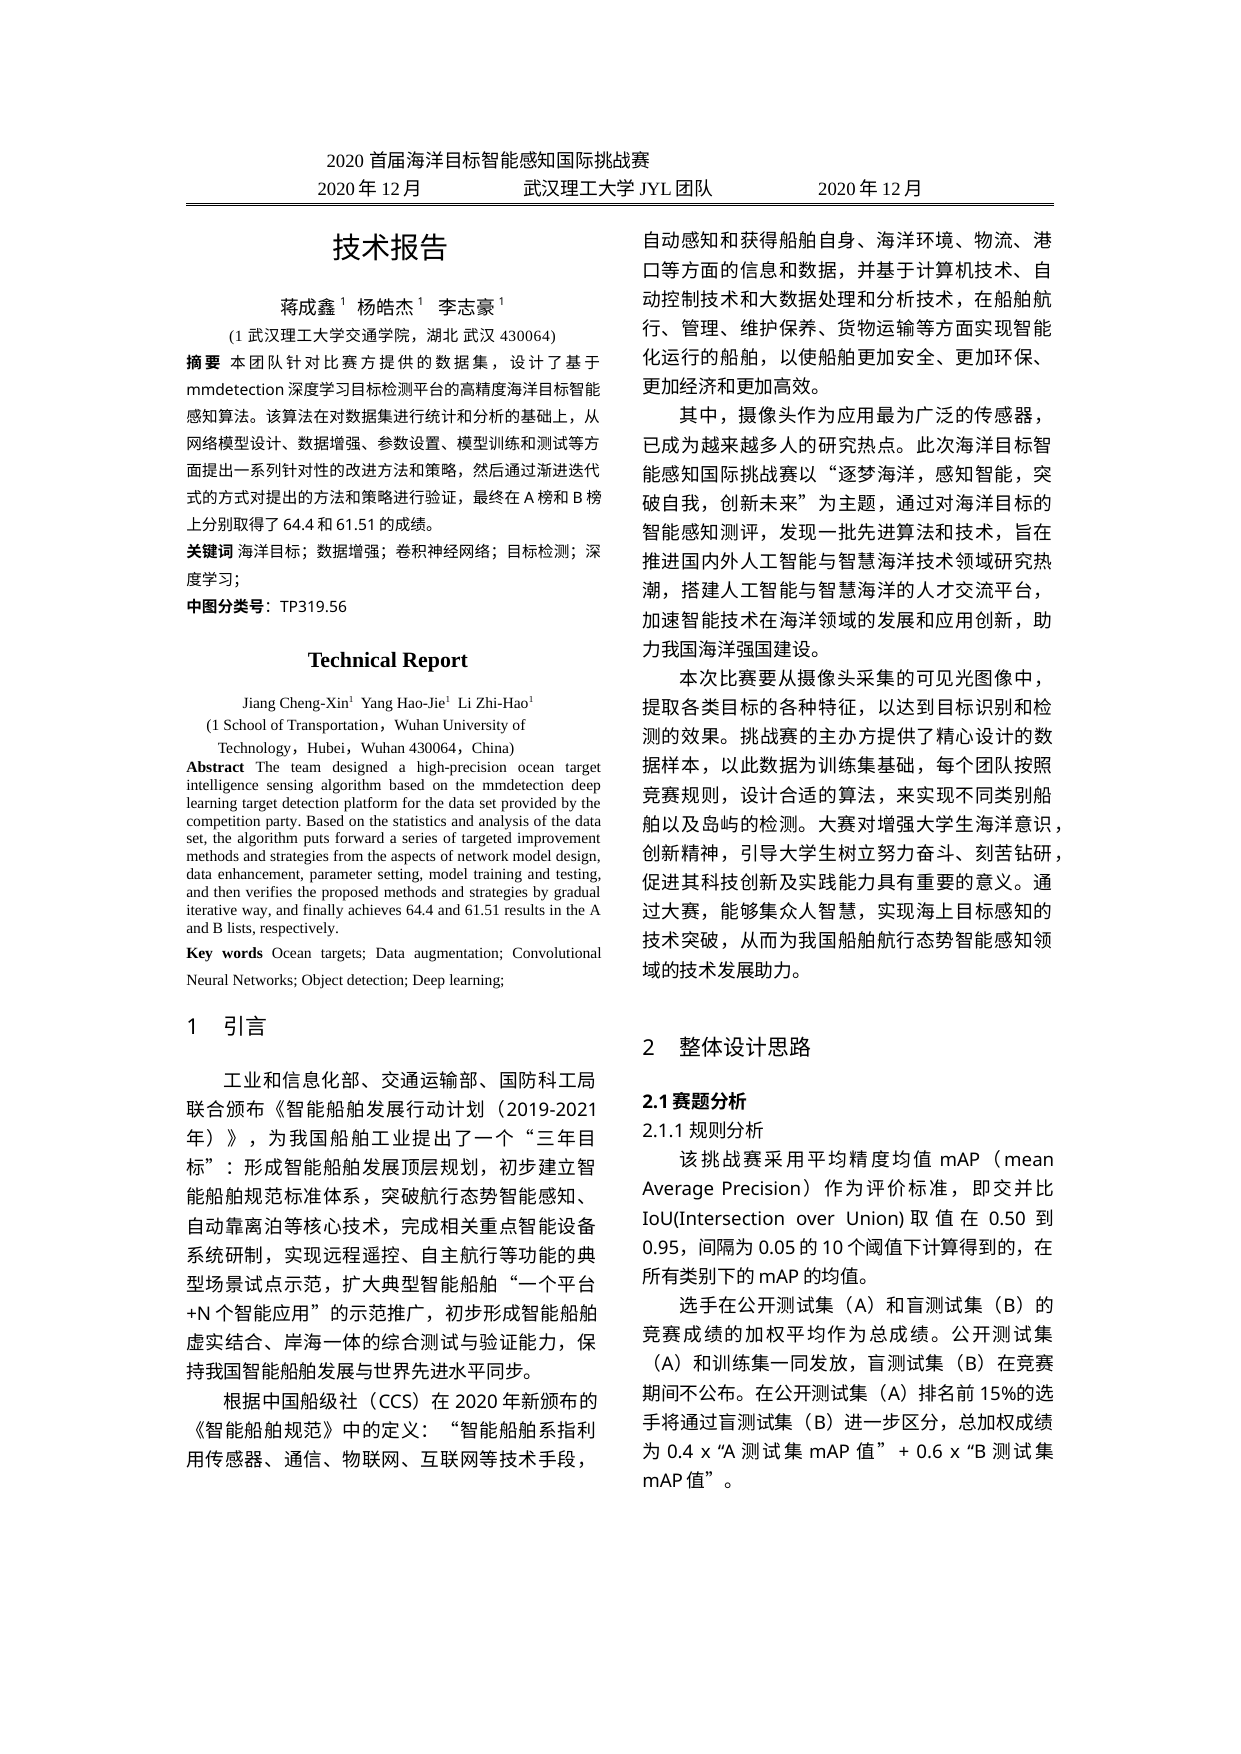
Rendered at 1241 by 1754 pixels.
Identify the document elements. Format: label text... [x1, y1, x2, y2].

text 该挑战赛采用平均精度均值mAP（mean Average Precision）作为评价标准，即交并比IoU(Intersection over Union)取值在0.50到0.95，间隔为0.05的10个阈值下计算得到的，在所有类别下的mAP的均值。 [642, 1143, 1054, 1289]
text Key words Ocean targets; Data augmentation; Convolutional Neural Networks; Object detection; Deep learning; [186, 937, 601, 991]
subtitle 整体设计思路 [642, 1037, 1054, 1060]
text 摘要 本团队针对比赛方提供的数据集，设计了基于mmdetection深度学习目标检测平台的高精度海洋目标智能感知算法。该算法在对数据集进行统计和分析的基础上，从网络模型设计、数据增强、参数设置、模型训练和测试等方面提出一系列针对性的改进方法和策略，然后通过渐进迭代式的方式对提出的方法和策略进行验证，最终在A榜和B榜上分别取得了64.4和61.51的成绩。 [186, 347, 601, 536]
text 技术报告 [186, 224, 598, 267]
text 中图分类号：TP319.56 [186, 590, 601, 617]
text 根据中国船级社（CCS）在2020年新颁布的《智能船舶规范》中的定义：“智能船舶系指利用传感器、通信、物联网、互联网等技术手段，自动感知和获得船舶自身、海洋环境、物流、港口等方面的信息和数据，并基于计算机技术、自动控制技术和大数据处理和分析技术，在船舶航行、管理、维护保养、货物运输等方面实现智能化运行的船舶，以使船舶更加安全、更加环保、更加经济和更加高效。 [642, 224, 1054, 399]
text 根据中国船级社（CCS）在2020年新颁布的《智能船舶规范》中的定义：“智能船舶系指利用传感器、通信、物联网、互联网等技术手段，自动感知和获得船舶自身、海洋环境、物流、港口等方面的信息和数据，并基于计算机技术、自动控制技术和大数据处理和分析技术，在船舶航行、管理、维护保养、货物运输等方面实现智能化运行的船舶，以使船舶更加安全、更加环保、更加经济和更加高效。 [186, 1385, 598, 1472]
text 2.1.1 规则分析 [642, 1114, 1054, 1143]
subtitle 引言 [186, 1016, 598, 1039]
text 2.1赛题分析 [642, 1085, 1054, 1114]
text 关键词 海洋目标；数据增强；卷积神经网络；目标检测；深度学习； [186, 536, 601, 590]
text Technical Report [230, 647, 546, 672]
text Abstract The team designed a high-precision ocean target intelligence sensing algorithm based on the mmdetection deep learning target detection platform for the data set provided by the competition party. Based on the statistics and analysis of the data set, the algorithm puts forward a series of targeted improvement methods and strategies from the aspects of network model design, data enhancement, parameter setting, model training and testing, and then verifies the proposed methods and strategies by gradual iterative way, and finally achieves 64.4 and 61.51 results in the A and B lists, respectively. [186, 758, 602, 937]
text 选手在公开测试集（A）和盲测试集（B）的竞赛成绩的加权平均作为总成绩。公开测试集（A）和训练集一同发放，盲测试集（B）在竞赛期间不公布。在公开测试集（A）排名前15%的选手将通过盲测试集（B）进一步区分，总加权成绩为0.4 x “A测试集mAP值”+ 0.6 x “B测试集mAP值”。 [642, 1289, 1054, 1493]
text 工业和信息化部、交通运输部、国防科工局联合颁布《智能船舶发展行动计划（2019-2021年）》，为我国船舶工业提出了一个“三年目标”：形成智能船舶发展顶层规划，初步建立智能船舶规范标准体系，突破航行态势智能感知、自动靠离泊等核心技术，完成相关重点智能设备系统研制，实现远程遥控、自主航行等功能的典型场景试点示范，扩大典型智能船舶“一个平台+N个智能应用”的示范推广，初步形成智能船舶虚实结合、岸海一体的综合测试与验证能力，保持我国智能船舶发展与世界先进水平同步。 [186, 1064, 598, 1385]
text (1 武汉理工大学交通学院，湖北 武汉 430064) [186, 319, 598, 347]
text 本次比赛要从摄像头采集的可见光图像中，提取各类目标的各种特征，以达到目标识别和检测的效果。挑战赛的主办方提供了精心设计的数据样本，以此数据为训练集基础，每个团队按照竞赛规则，设计合适的算法，来实现不同类别船舶以及岛屿的检测。大赛对增强大学生海洋意识，创新精神，引导大学生树立努力奋斗、刻苦钻研，促进其科技创新及实践能力具有重要的意义。通过大赛，能够集众人智慧，实现海上目标感知的技术突破，从而为我国船舶航行态势智能感知领域的技术发展助力。 [642, 662, 1054, 983]
text Jiang Cheng-Xin1 Yang Hao-Jie1 Li Zhi-Hao1 [230, 694, 546, 712]
text 蒋成鑫1 杨皓杰1 李志豪1 [186, 292, 598, 319]
text 其中，摄像头作为应用最为广泛的传感器，已成为越来越多人的研究热点。此次海洋目标智能感知国际挑战赛以“逐梦海洋，感知智能，突破自我，创新未来”为主题，通过对海洋目标的智能感知测评，发现一批先进算法和技术，旨在推进国内外人工智能与智慧海洋技术领域研究热潮，搭建人工智能与智慧海洋的人才交流平台，加速智能技术在海洋领域的发展和应用创新，助力我国海洋强国建设。 [642, 399, 1054, 662]
text (1 School of Transportation，Wuhan University of Technology，Hubei，Wuhan 430064，China) [186, 712, 546, 758]
